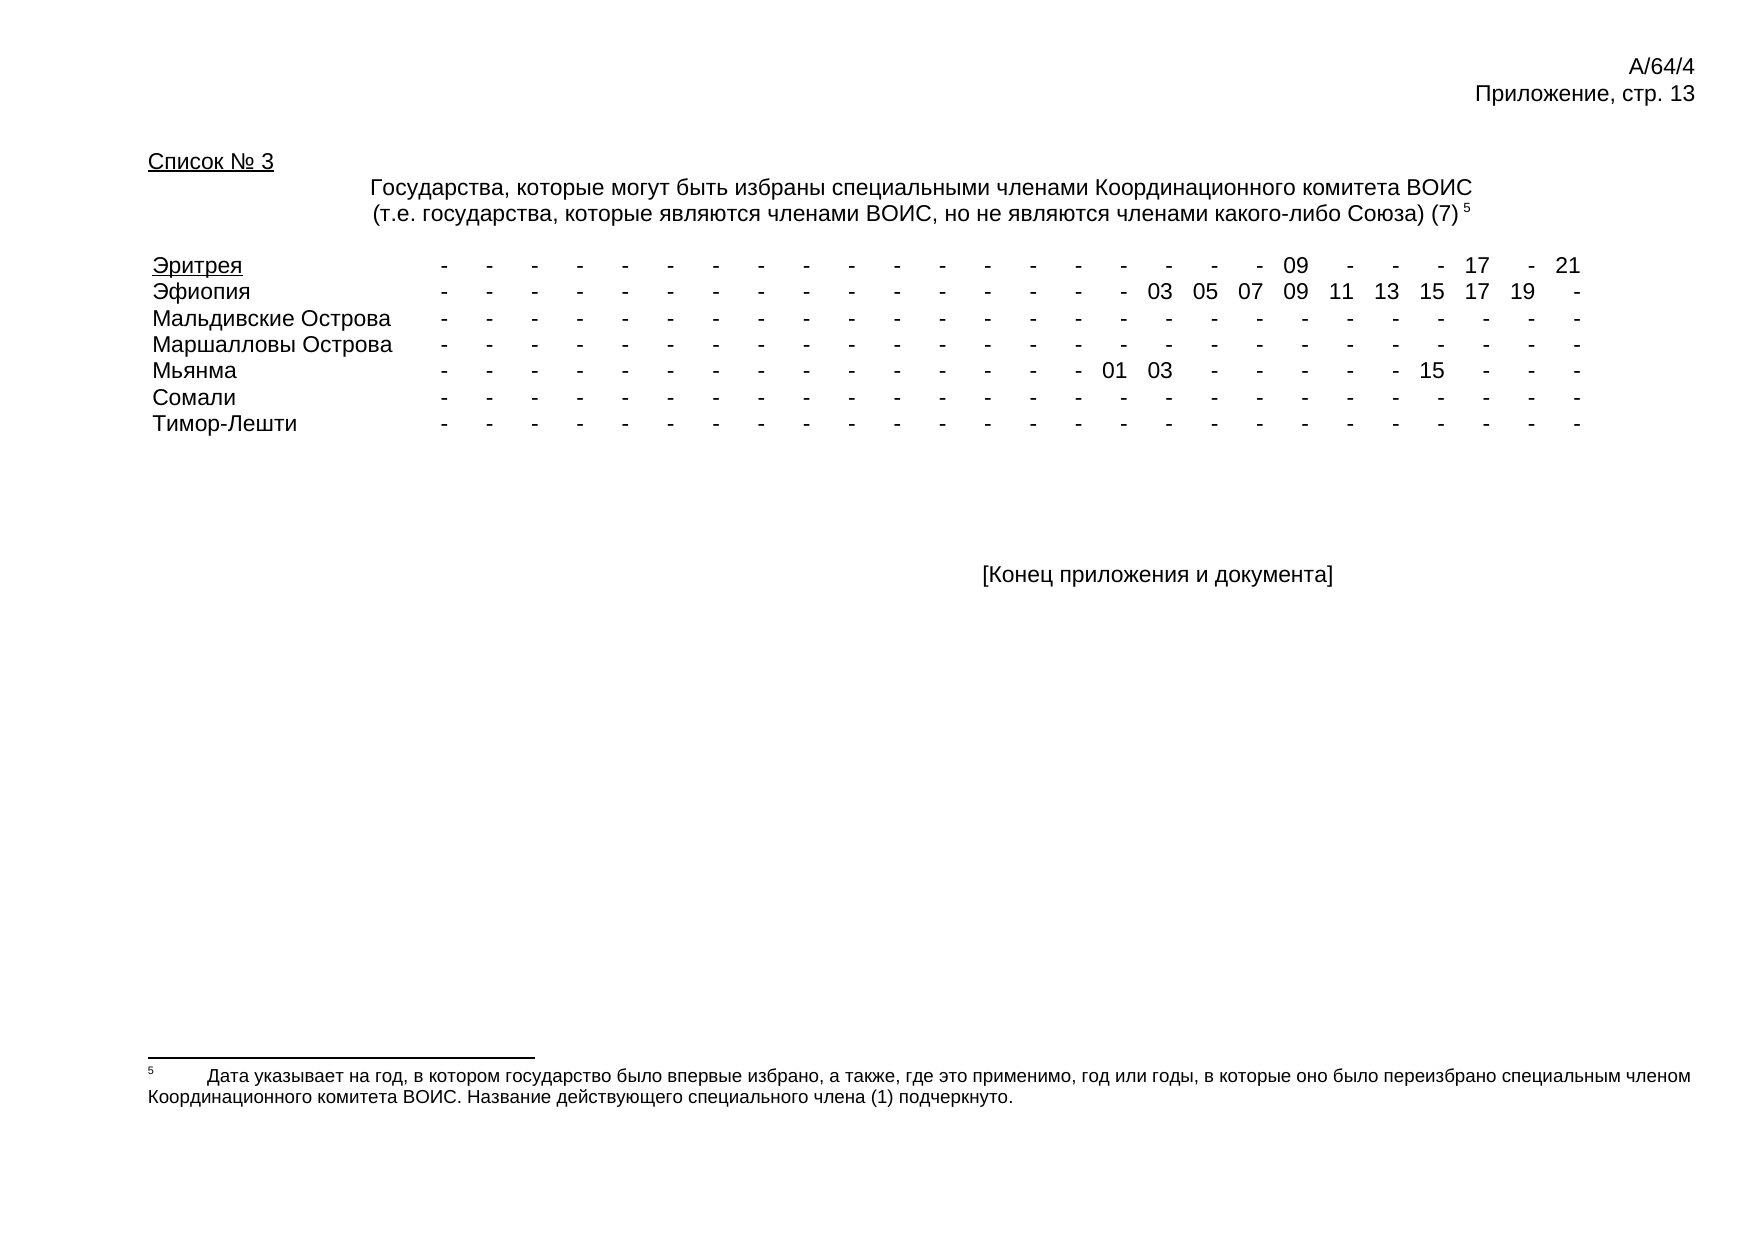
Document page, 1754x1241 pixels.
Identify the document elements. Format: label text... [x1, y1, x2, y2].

subtitle Государства, которые могут быть избраны специальными членами Координационного комитета ВОИС [148, 174, 1695, 200]
text [Конец приложения и документа] [620, 561, 1695, 588]
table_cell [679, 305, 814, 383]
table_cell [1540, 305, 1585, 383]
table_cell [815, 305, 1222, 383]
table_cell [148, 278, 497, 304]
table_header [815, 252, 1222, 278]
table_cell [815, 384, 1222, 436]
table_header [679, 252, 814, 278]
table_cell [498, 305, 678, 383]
subtitle (т.е. государства, которые являются членами ВОИС, но не являются членами какого-либо Союза) (7) [148, 200, 1695, 227]
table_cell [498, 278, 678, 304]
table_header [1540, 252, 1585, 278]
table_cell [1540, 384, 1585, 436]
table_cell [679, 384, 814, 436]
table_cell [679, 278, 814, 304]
text Список № 3 [148, 148, 1695, 174]
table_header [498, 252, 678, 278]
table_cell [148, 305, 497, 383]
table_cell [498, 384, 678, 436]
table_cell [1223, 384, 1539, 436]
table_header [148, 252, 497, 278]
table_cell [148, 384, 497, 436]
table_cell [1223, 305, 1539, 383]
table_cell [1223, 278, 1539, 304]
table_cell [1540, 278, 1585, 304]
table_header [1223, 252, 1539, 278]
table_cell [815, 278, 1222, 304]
